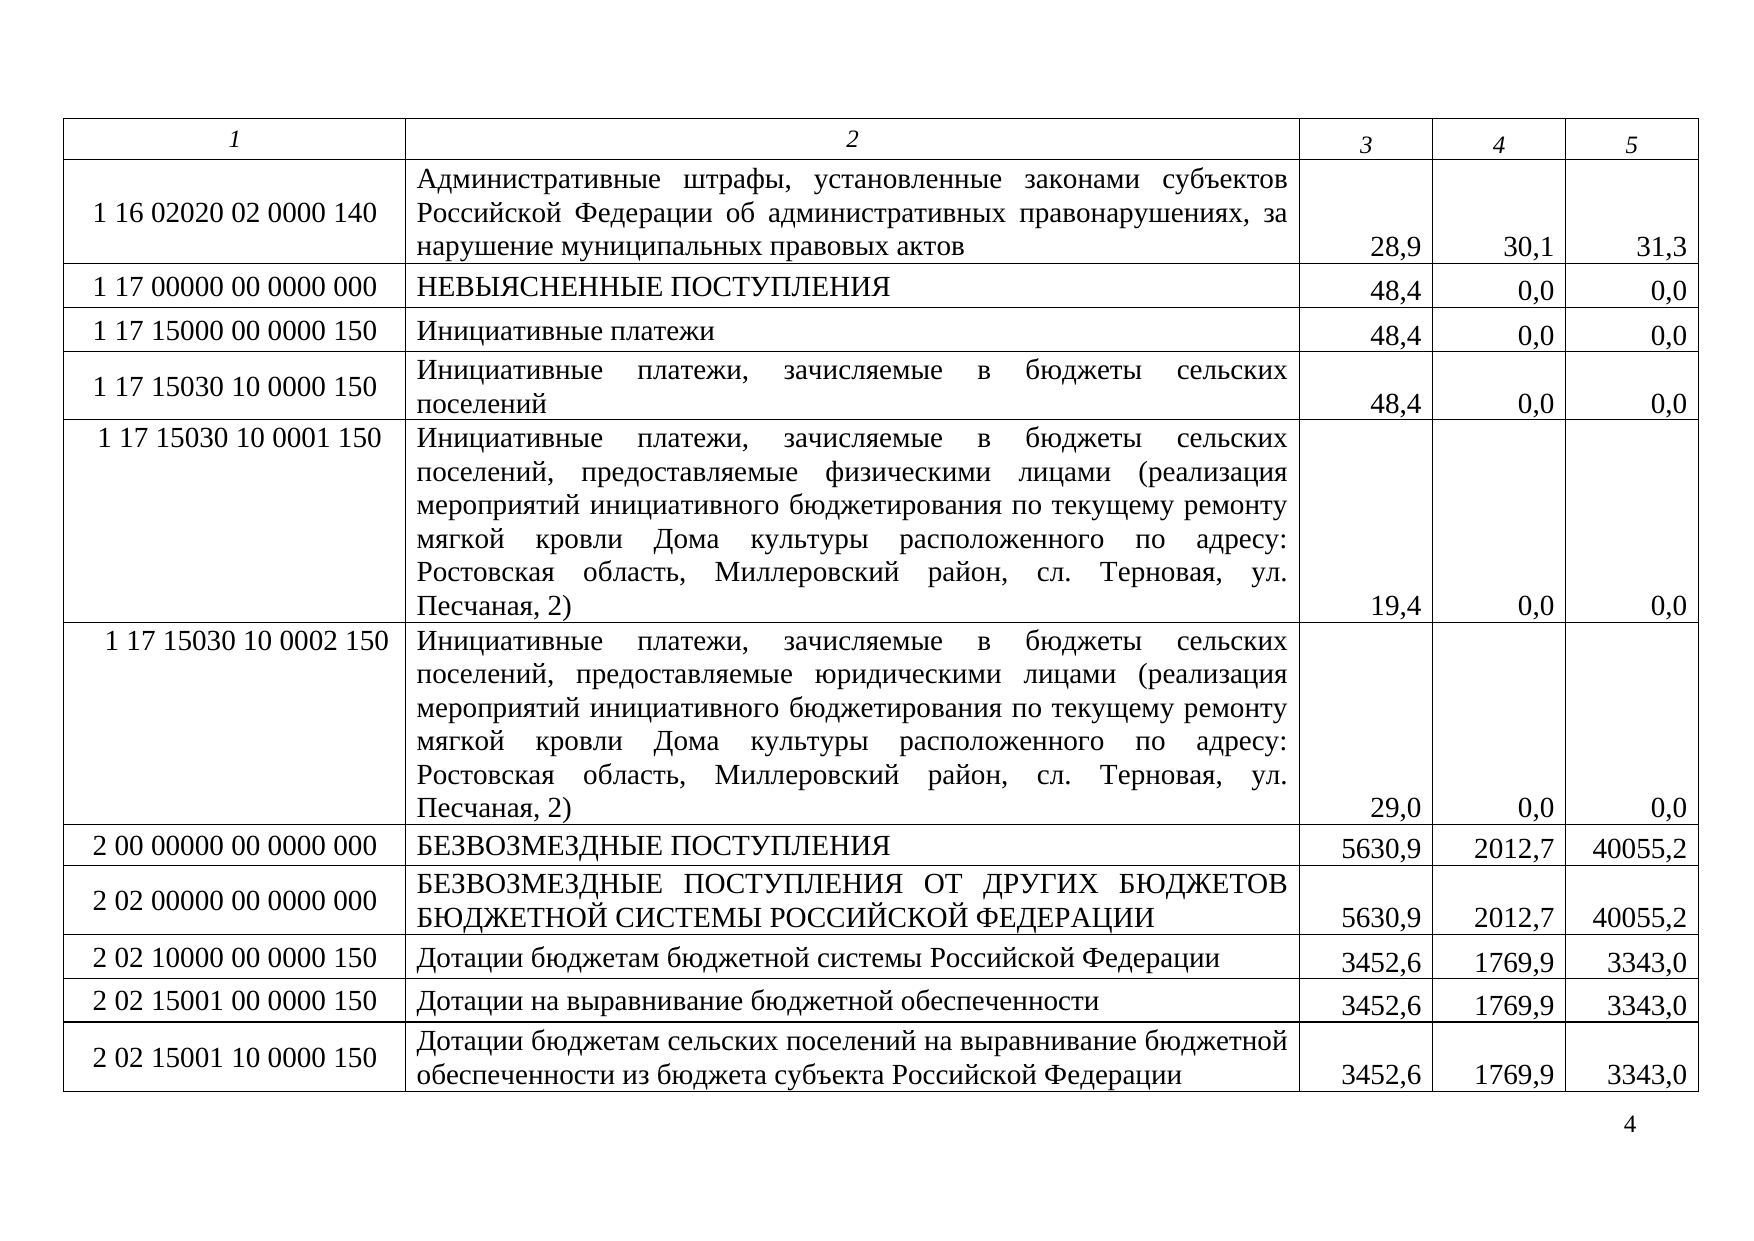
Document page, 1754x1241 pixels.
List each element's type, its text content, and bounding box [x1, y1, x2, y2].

table_cell 0,0 [1433, 623, 1565, 824]
table_cell БЕЗВОЗМЕЗДНЫЕ ПОСТУПЛЕНИЯ ОТ ДРУГИХ БЮДЖЕТОВ БЮДЖЕТНОЙ СИСТЕМЫ РОССИЙСКОЙ ФЕДЕРАЦИИ [406, 866, 1299, 934]
table_cell 28,9 [1300, 160, 1432, 263]
table_cell Инициативные платежи, зачисляемые в бюджеты сельских поселений, предоставляемые физическими лицами (реализация мероприятий инициативного бюджетирования по текущему ремонту мягкой кровли Дома культуры расположенного по адресу: Ростовская область, Миллеровский район, сл. Терновая, ул. Песчаная, 2) [406, 420, 1299, 622]
table_cell Инициативные платежи, зачисляемые в бюджеты сельских поселений [406, 352, 1299, 419]
table_cell 2 00 00000 00 0000 000 [64, 825, 405, 864]
table_cell 48,4 [1300, 352, 1432, 419]
table_header 1 [64, 119, 405, 159]
table_cell 5630,9 [1300, 825, 1432, 864]
table_cell 1 17 15030 10 0000 150 [64, 352, 405, 419]
table_cell 3452,6 [1300, 935, 1432, 978]
table_cell Административные штрафы, установленные законами субъектов Российской Федерации об административных правонарушениях, за нарушение муниципальных правовых актов [406, 160, 1299, 263]
table_cell 0,0 [1566, 420, 1698, 622]
table_cell 3343,0 [1566, 1023, 1698, 1091]
table_cell 3452,6 [1300, 979, 1432, 1021]
table_cell Дотации на выравнивание бюджетной обеспеченности [406, 979, 1299, 1021]
table_cell Дотации бюджетам сельских поселений на выравнивание бюджетной обеспеченности из бюджета субъекта Российской Федерации [406, 1023, 1299, 1091]
table_header 5 [1566, 119, 1698, 159]
table_cell 3452,6 [1300, 1023, 1432, 1091]
table_cell 0,0 [1433, 308, 1565, 351]
table_cell 0,0 [1566, 623, 1698, 824]
table_header 2 [406, 119, 1299, 159]
table_cell 0,0 [1433, 352, 1565, 419]
table_cell 40055,2 [1566, 866, 1698, 934]
table_cell 0,0 [1433, 420, 1565, 622]
table_cell 5630,9 [1300, 866, 1432, 934]
table_cell 29,0 [1300, 623, 1432, 824]
table_cell 0,0 [1566, 352, 1698, 419]
table_cell 48,4 [1300, 264, 1432, 307]
table_cell 40055,2 [1566, 825, 1698, 864]
table_cell 1 17 15030 10 0001 150 [64, 420, 405, 622]
table_cell 2 02 15001 00 0000 150 [64, 979, 405, 1021]
table_cell 0,0 [1433, 264, 1565, 307]
table_cell 1 17 15000 00 0000 150 [64, 308, 405, 351]
table_cell 2012,7 [1433, 825, 1565, 864]
table_cell Инициативные платежи [406, 308, 1299, 351]
table_cell 1769,9 [1433, 935, 1565, 978]
table_cell БЕЗВОЗМЕЗДНЫЕ ПОСТУПЛЕНИЯ [406, 825, 1299, 864]
table_cell НЕВЫЯСНЕННЫЕ ПОСТУПЛЕНИЯ [406, 264, 1299, 307]
table_cell 19,4 [1300, 420, 1432, 622]
table_cell 30,1 [1433, 160, 1565, 263]
table_cell 31,3 [1566, 160, 1698, 263]
table_cell Дотации бюджетам бюджетной системы Российской Федерации [406, 935, 1299, 978]
table_cell 2 02 00000 00 0000 000 [64, 866, 405, 934]
table_cell 2 02 15001 10 0000 150 [64, 1023, 405, 1091]
table_cell 1 17 00000 00 0000 000 [64, 264, 405, 307]
table_cell 48,4 [1300, 308, 1432, 351]
table_cell 1 16 02020 02 0000 140 [64, 160, 405, 263]
table_cell 3343,0 [1566, 935, 1698, 978]
table_header 3 [1300, 119, 1432, 159]
table_cell 1769,9 [1433, 979, 1565, 1021]
table_cell 0,0 [1566, 264, 1698, 307]
table_cell 2 02 10000 00 0000 150 [64, 935, 405, 978]
table_cell 3343,0 [1566, 979, 1698, 1021]
table_header 4 [1433, 119, 1565, 159]
table_cell 0,0 [1566, 308, 1698, 351]
table_cell 2012,7 [1433, 866, 1565, 934]
table_cell Инициативные платежи, зачисляемые в бюджеты сельских поселений, предоставляемые юридическими лицами (реализация мероприятий инициативного бюджетирования по текущему ремонту мягкой кровли Дома культуры расположенного по адресу: Ростовская область, Миллеровский район, сл. Терновая, ул. Песчаная, 2) [406, 623, 1299, 824]
table_cell 1769,9 [1433, 1023, 1565, 1091]
table_cell 1 17 15030 10 0002 150 [64, 623, 405, 824]
